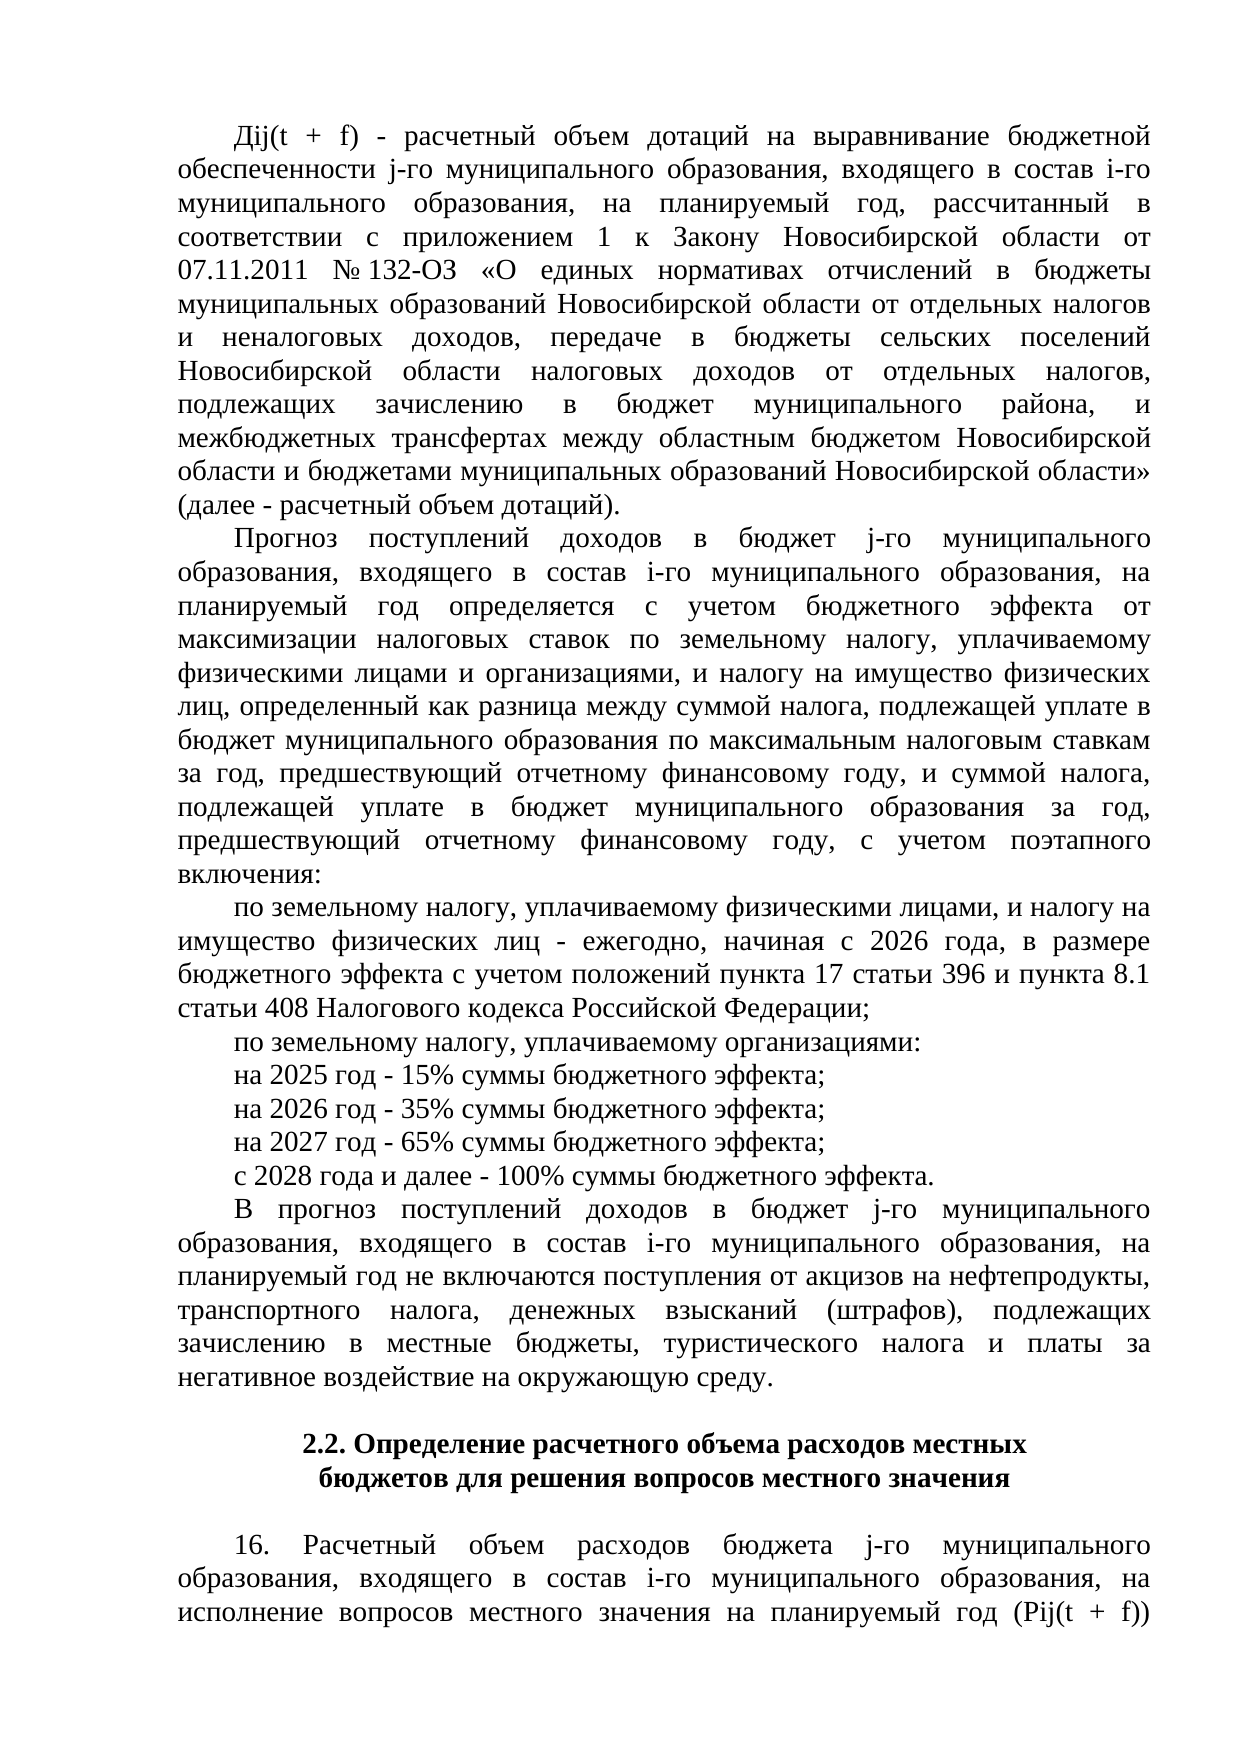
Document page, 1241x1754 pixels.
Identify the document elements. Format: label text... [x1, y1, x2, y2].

text с 2028 года и далее - 100% суммы бюджетного эффекта. [177, 1158, 1152, 1191]
text по земельному налогу, уплачиваемому физическими лицами, и налогу на имущество физических лиц - ежегодно, начиная с 2026 года, в размере бюджетного эффекта с учетом положений пункта 17 статьи 396 и пункта 8.1 статьи 408 Налогового кодекса Российской Федерации; [177, 889, 1152, 1024]
text Прогноз поступлений доходов в бюджет j-го муниципального образования, входящего в состав i-го муниципального образования, на планируемый год определяется с учетом бюджетного эффекта от максимизации налоговых ставок по земельному налогу, уплачиваемому физическими лицами и организациями, и налогу на имущество физических лиц, определенный как разница между суммой налога, подлежащей уплате в бюджет муниципального образования по максимальным налоговым ставкам за год, предшествующий отчетному финансовому году, и суммой налога, подлежащей уплате в бюджет муниципального образования за год, предшествующий отчетному финансовому году, с учетом поэтапного включения: [177, 521, 1152, 889]
text на 2025 год - 15% суммы бюджетного эффекта; [177, 1057, 1152, 1091]
title 2.2. Определение расчетного объема расходов местных [177, 1426, 1152, 1460]
text на 2027 год - 65% суммы бюджетного эффекта; [177, 1124, 1152, 1158]
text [177, 1527, 1152, 1627]
text по земельному налогу, уплачиваемому организациями: [177, 1024, 1152, 1057]
text В прогноз поступлений доходов в бюджет j-го муниципального образования, входящего в состав i-го муниципального образования, на планируемый год не включаются поступления от акцизов на нефтепродукты, транспортного налога, денежных взысканий (штрафов), подлежащих зачислению в местные бюджеты, туристического налога и платы за негативное воздействие на окружающую среду. [177, 1191, 1152, 1393]
text Дij(t + f) - расчетный объем дотаций на выравнивание бюджетной обеспеченности j-го муниципального образования, входящего в состав i-го муниципального образования, на планируемый год, рассчитанный в соответствии с приложением 1 к Закону Новосибирской области от 07.11.2011 № 132-ОЗ «О единых нормативах отчислений в бюджеты муниципальных образований Новосибирской области от отдельных налогов и неналоговых доходов, передаче в бюджеты сельских поселений Новосибирской области налоговых доходов от отдельных налогов, подлежащих зачислению в бюджет муниципального района, и межбюджетных трансфертах между областным бюджетом Новосибирской области и бюджетами муниципальных образований Новосибирской области» (далее - расчетный объем дотаций). [177, 118, 1152, 521]
title бюджетов для решения вопросов местного значения [177, 1460, 1152, 1493]
text на 2026 год - 35% суммы бюджетного эффекта; [177, 1091, 1152, 1124]
